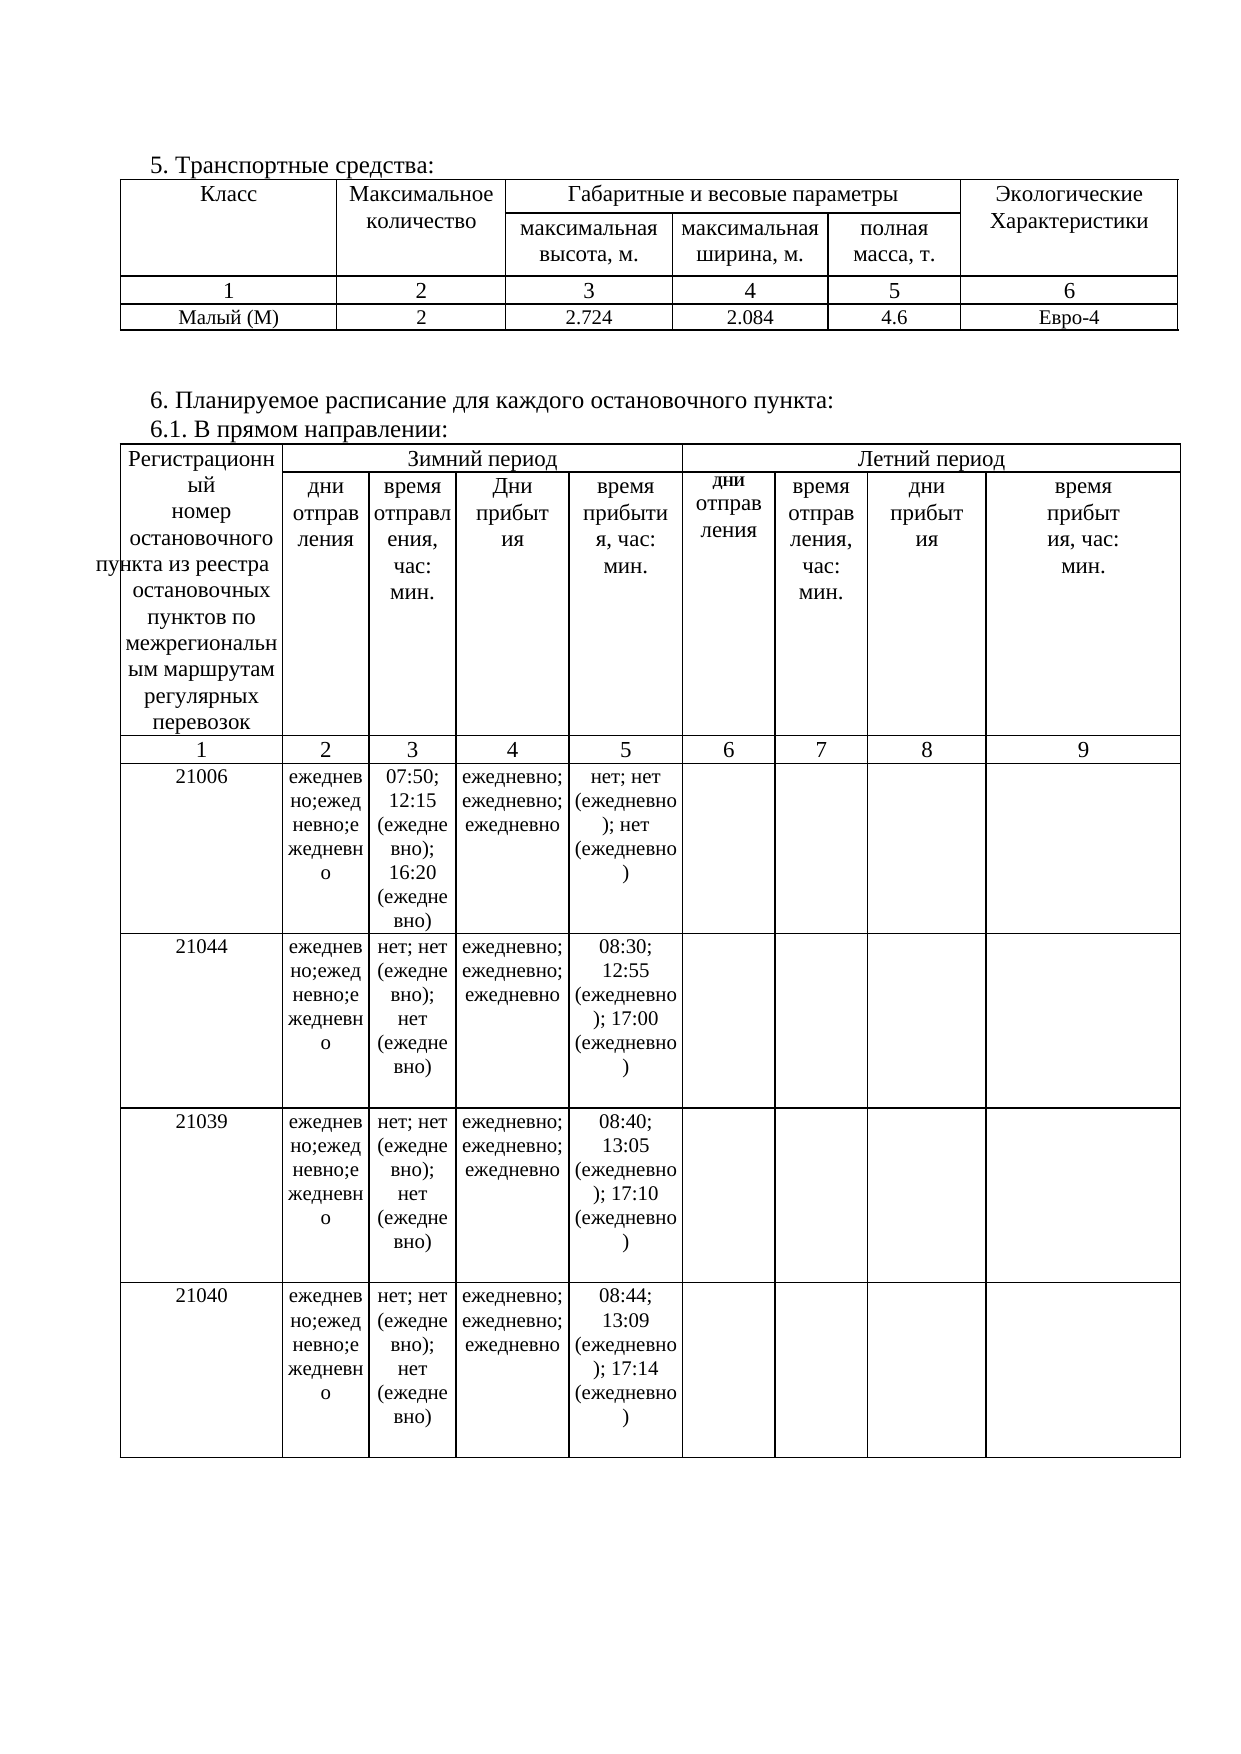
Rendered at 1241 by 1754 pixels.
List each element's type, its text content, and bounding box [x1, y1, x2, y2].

table_cell нет; нет (ежедневно); нет (ежедневно) [370, 1109, 455, 1282]
table_cell 21006 [121, 764, 282, 932]
text 6.1. В прямом направлении: [150, 414, 1090, 443]
table_cell 5 [829, 277, 960, 303]
table_cell [868, 1283, 985, 1457]
table_cell [776, 764, 867, 932]
table_cell [868, 934, 985, 1107]
table_cell [683, 934, 774, 1107]
table_cell 2.084 [673, 305, 827, 329]
table_cell Дни прибыт ия [457, 473, 568, 734]
table_cell ежедневно;ежедневно;ежедневно [457, 764, 568, 932]
table_cell 4 [673, 277, 827, 303]
table_cell [776, 1283, 867, 1457]
table_cell нет; нет (ежедневно); нет (ежедневно) [370, 934, 455, 1107]
table_cell 08:40; 13:05 (ежедневно); 17:10 (ежедневно) [570, 1109, 682, 1282]
table_cell [683, 1283, 774, 1457]
table_cell полная масса, т. [829, 214, 960, 275]
table_cell время отправ ления, час: мин. [776, 473, 867, 734]
table_cell ДНИ отправ ления [683, 473, 774, 734]
table_cell максимальная ширина, м. [673, 214, 827, 275]
table_cell 1 [121, 736, 282, 762]
table_cell 21040 [121, 1283, 282, 1457]
table_header Габаритные и весовые параметры [506, 180, 960, 212]
table_cell 3 [370, 736, 455, 762]
text 5. Транспортные средства: [150, 150, 1090, 179]
table_header Класс [121, 180, 336, 275]
table_cell 21044 [121, 934, 282, 1107]
table_cell 4 [457, 736, 568, 762]
table_cell 8 [868, 736, 985, 762]
table_cell дни отправ ления [283, 473, 368, 734]
table_cell [868, 1109, 985, 1282]
table_cell ежедневно;ежедневно;ежедневно [457, 934, 568, 1107]
table_header Летний период [683, 445, 1180, 471]
table_cell [987, 1109, 1180, 1282]
table_cell 7 [776, 736, 867, 762]
table_cell время прибыти я, час: мин. [570, 473, 682, 734]
table_cell 07:50; 12:15 (ежедневно); 16:20 (ежедневно) [370, 764, 455, 932]
table_cell ежедневно;ежедневно;ежедневно [457, 1109, 568, 1282]
table_cell 3 [506, 277, 672, 303]
table_cell нет; нет (ежедневно); нет (ежедневно) [570, 764, 682, 932]
table_cell время прибыт ия, час: мин. [987, 473, 1180, 734]
table_cell [683, 1109, 774, 1282]
table_cell 6 [683, 736, 774, 762]
table_cell 6 [961, 277, 1177, 303]
table_cell время отправл ения, час: мин. [370, 473, 455, 734]
table_cell 2.724 [506, 305, 672, 329]
table_header Зимний период [283, 445, 682, 471]
table_cell ежедневно;ежедневно;ежедневно [283, 1283, 368, 1457]
table_cell [683, 764, 774, 932]
table_cell 08:44; 13:09 (ежедневно); 17:14 (ежедневно) [570, 1283, 682, 1457]
table_cell 08:30; 12:55 (ежедневно); 17:00 (ежедневно) [570, 934, 682, 1107]
table_cell 2 [283, 736, 368, 762]
table_cell 5 [570, 736, 682, 762]
table_cell максимальная высота, м. [506, 214, 672, 275]
table_cell [868, 764, 985, 932]
table_cell нет; нет (ежедневно); нет (ежедневно) [370, 1283, 455, 1457]
table_cell 4.6 [829, 305, 960, 329]
text 6. Планируемое расписание для каждого остановочного пункта: [150, 386, 1090, 414]
table_cell Малый (М) [121, 305, 336, 329]
table_cell Евро-4 [961, 305, 1177, 329]
table_cell ежедневно;ежедневно;ежедневно [283, 934, 368, 1107]
table_cell 21039 [121, 1109, 282, 1282]
table_cell ежедневно;ежедневно;ежедневно [283, 764, 368, 932]
table_cell 2 [337, 305, 505, 329]
table_header Экологические Характеристики [961, 180, 1177, 275]
table_cell [776, 934, 867, 1107]
table_cell [987, 934, 1180, 1107]
table_cell ежедневно;ежедневно;ежедневно [457, 1283, 568, 1457]
table_cell 2 [337, 277, 505, 303]
table_header Регистрационный номер остановочного пункта из реестра остановочных пунктов по межрегиональным маршрутам регулярных перевозок [121, 445, 282, 734]
table_cell 1 [121, 277, 336, 303]
table_header Максимальное количество [337, 180, 505, 275]
table_cell [987, 764, 1180, 932]
table_cell ежедневно;ежедневно;ежедневно [283, 1109, 368, 1282]
table_cell [987, 1283, 1180, 1457]
table_cell дни прибыт ия [868, 473, 985, 734]
table_cell 9 [987, 736, 1180, 762]
table_cell [776, 1109, 867, 1282]
